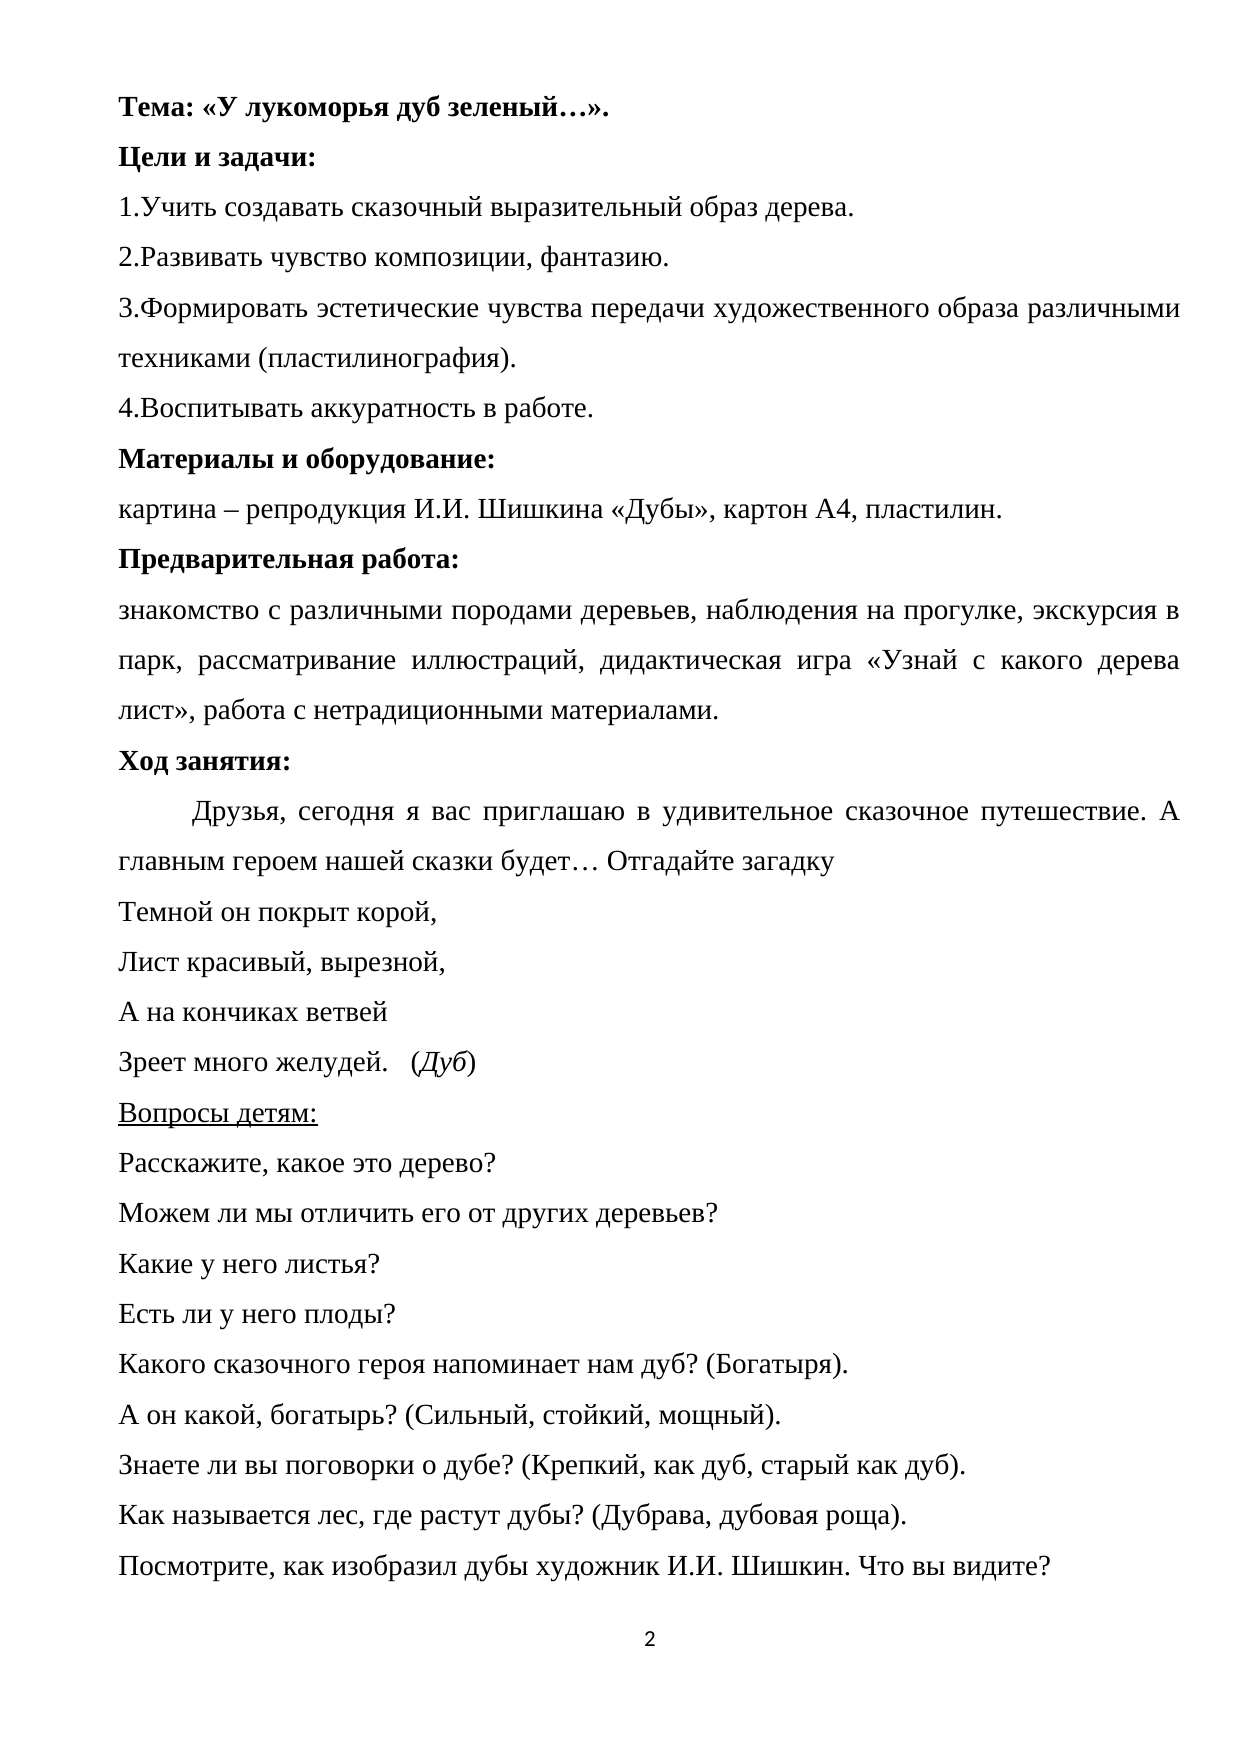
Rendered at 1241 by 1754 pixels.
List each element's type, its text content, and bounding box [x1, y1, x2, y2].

text Зреет много желудей. (Дуб) [118, 1044, 1181, 1078]
text Расскажите, какое это дерево? [118, 1145, 1181, 1179]
text Тема: «У лукоморья дуб зеленый…». [118, 89, 1181, 122]
text 3.Формировать эстетические чувства передачи художественного образа различными техниками (пластилинография). [118, 290, 1181, 374]
text Предварительная работа: [118, 541, 1181, 575]
text Ход занятия: [118, 743, 1181, 776]
text Материалы и оборудование: [118, 441, 1181, 474]
text картина – репродукция И.И. Шишкина «Дубы», картон А4, пластилин. [118, 491, 1181, 525]
text 2.Развивать чувство композиции, фантазию. [118, 239, 1181, 273]
text Темной он покрыт корой, [118, 894, 1181, 927]
text Можем ли мы отличить его от других деревьев? [118, 1196, 1181, 1229]
text Друзья, сегодня я вас приглашаю в удивительное сказочное путешествие. А главным героем нашей сказки будет… Отгадайте загадку [118, 793, 1181, 877]
text 1.Учить создавать сказочный выразительный образ дерева. [118, 189, 1181, 223]
text Знаете ли вы поговорки о дубе? (Крепкий, как дуб, старый как дуб). [118, 1447, 1181, 1481]
text А на кончиках ветвей [118, 994, 1181, 1028]
text 4.Воспитывать аккуратность в работе. [118, 391, 1181, 424]
text Как называется лес, где растут дубы? (Дубрава, дубовая роща). [118, 1497, 1181, 1531]
text Есть ли у него плоды? [118, 1296, 1181, 1330]
text знакомство с различными породами деревьев, наблюдения на прогулке, экскурсия в парк, рассматривание иллюстраций, дидактическая игра «Узнай с какого дерева лист», работа с нетрадиционными материалами. [118, 592, 1181, 726]
text Цели и задачи: [118, 139, 1181, 172]
text Какого сказочного героя напоминает нам дуб? (Богатыря). [118, 1346, 1181, 1380]
text Какие у него листья? [118, 1246, 1181, 1279]
text А он какой, богатырь? (Сильный, стойкий, мощный). [118, 1397, 1181, 1430]
text Лист красивый, вырезной, [118, 944, 1181, 977]
text Посмотрите, как изобразил дубы художник И.И. Шишкин. Что вы видите? [118, 1548, 1181, 1581]
text Вопросы детям: [118, 1095, 1181, 1128]
